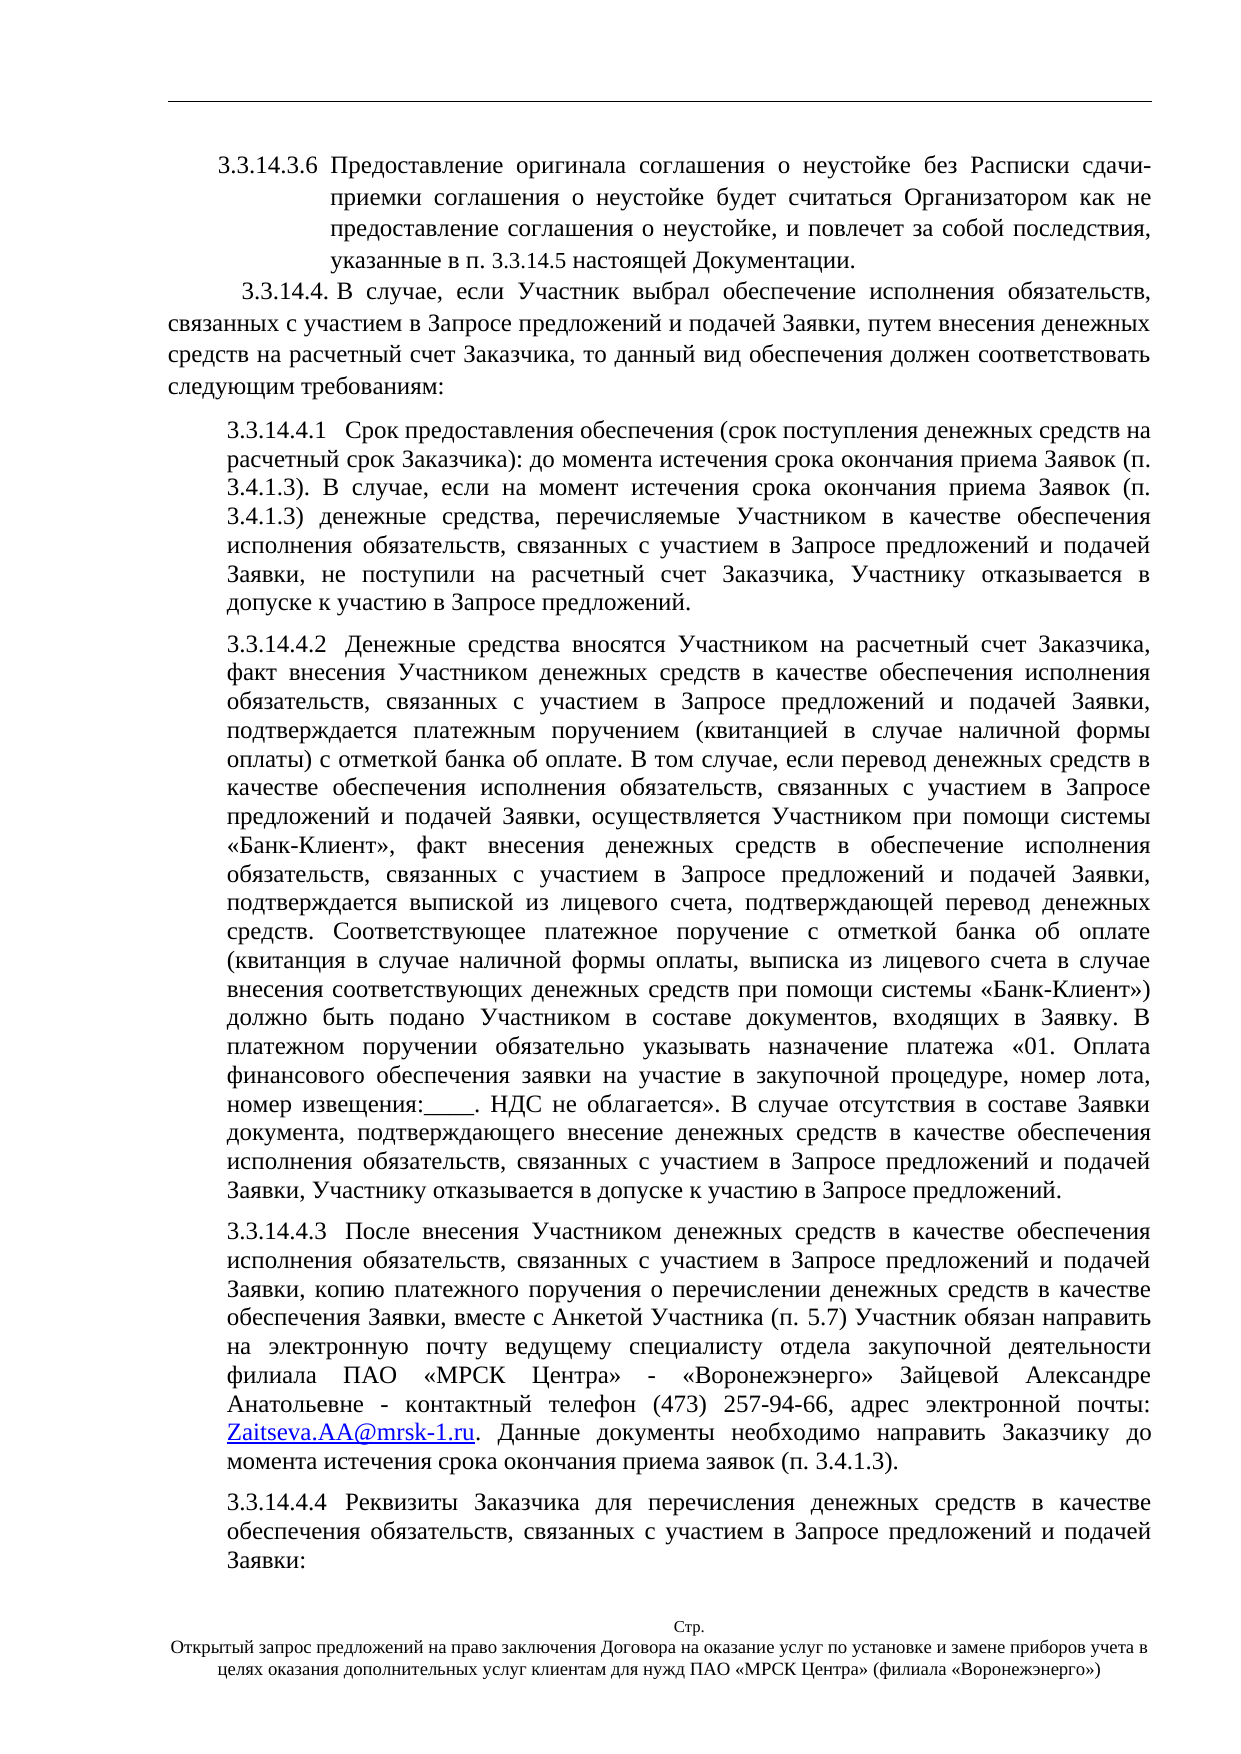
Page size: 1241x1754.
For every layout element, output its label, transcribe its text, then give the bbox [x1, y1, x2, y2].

list Реквизиты Заказчика для перечисления денежных средств в качестве обеспечения обязательств, связанных с участием в Запросе предложений и подачей Заявки: [227, 1487, 1152, 1574]
list Предоставление оригинала соглашения о неустойке без Расписки сдачи-приемки соглашения о неустойке будет считаться Организатором как не предоставление соглашения о неустойке, и повлечет за собой последствия, указанные в п. 3.3.14.5 настоящей Документации. [218, 150, 1152, 273]
list Срок предоставления обеспечения (срок поступления денежных средств на расчетный срок Заказчика): до момента истечения срока окончания приема Заявок (п. 3.4.1.3). В случае, если на момент истечения срока окончания приема Заявок (п. 3.4.1.3) денежные средства, перечисляемые Участником в качестве обеспечения исполнения обязательств, связанных с участием в Запросе предложений и подачей Заявки, не поступили на расчетный счет Заказчика, Участнику отказывается в допуске к участию в Запросе предложений. [227, 415, 1152, 616]
list Денежные средства вносятся Участником на расчетный счет Заказчика, факт внесения Участником денежных средств в качестве обеспечения исполнения обязательств, связанных с участием в Запросе предложений и подачей Заявки, подтверждается платежным поручением (квитанцией в случае наличной формы оплаты) с отметкой банка об оплате. В том случае, если перевод денежных средств в качестве обеспечения исполнения обязательств, связанных с участием в Запросе предложений и подачей Заявки, осуществляется Участником при помощи системы «Банк-Клиент», факт внесения денежных средств в обеспечение исполнения обязательств, связанных с участием в Запросе предложений и подачей Заявки, подтверждается выпиской из лицевого счета, подтверждающей перевод денежных средств. Соответствующее платежное поручение с отметкой банка об оплате (квитанция в случае наличной формы оплаты, выписка из лицевого счета в случае внесения соответствующих денежных средств при помощи системы «Банк-Клиент») должно быть подано Участником в составе документов, входящих в Заявку. В платежном поручении обязательно указывать назначение платежа «01. Оплата финансового обеспечения заявки на участие в закупочной процедуре, номер лота, номер извещения:____. НДС не облагается». В случае отсутствия в составе Заявки документа, подтверждающего внесение денежных средств в качестве обеспечения исполнения обязательств, связанных с участием в Запросе предложений и подачей Заявки, Участнику отказывается в допуске к участию в Запросе предложений. [227, 629, 1152, 1204]
list В случае, если Участник выбрал обеспечение исполнения обязательств, связанных с участием в Запросе предложений и подачей Заявки, путем внесения денежных средств на расчетный счет Заказчика, то данный вид обеспечения должен соответствовать следующим требованиям: [168, 276, 1152, 400]
list После внесения Участником денежных средств в качестве обеспечения исполнения обязательств, связанных с участием в Запросе предложений и подачей Заявки, копию платежного поручения о перечислении денежных средств в качестве обеспечения Заявки, вместе с Анкетой Участника (п. 5.7) Участник обязан направить на электронную почту ведущему специалисту отдела закупочной деятельности филиала ПАО «МРСК Центра» - «Воронежэнерго» Зайцевой Александре Анатольевне - контактный телефон (473) 257-94-66, адрес электронной почты: Zaitseva.AA@mrsk-1.ru. Данные документы необходимо направить Заказчику до момента истечения срока окончания приема заявок (п. 3.4.1.3). [227, 1216, 1152, 1475]
